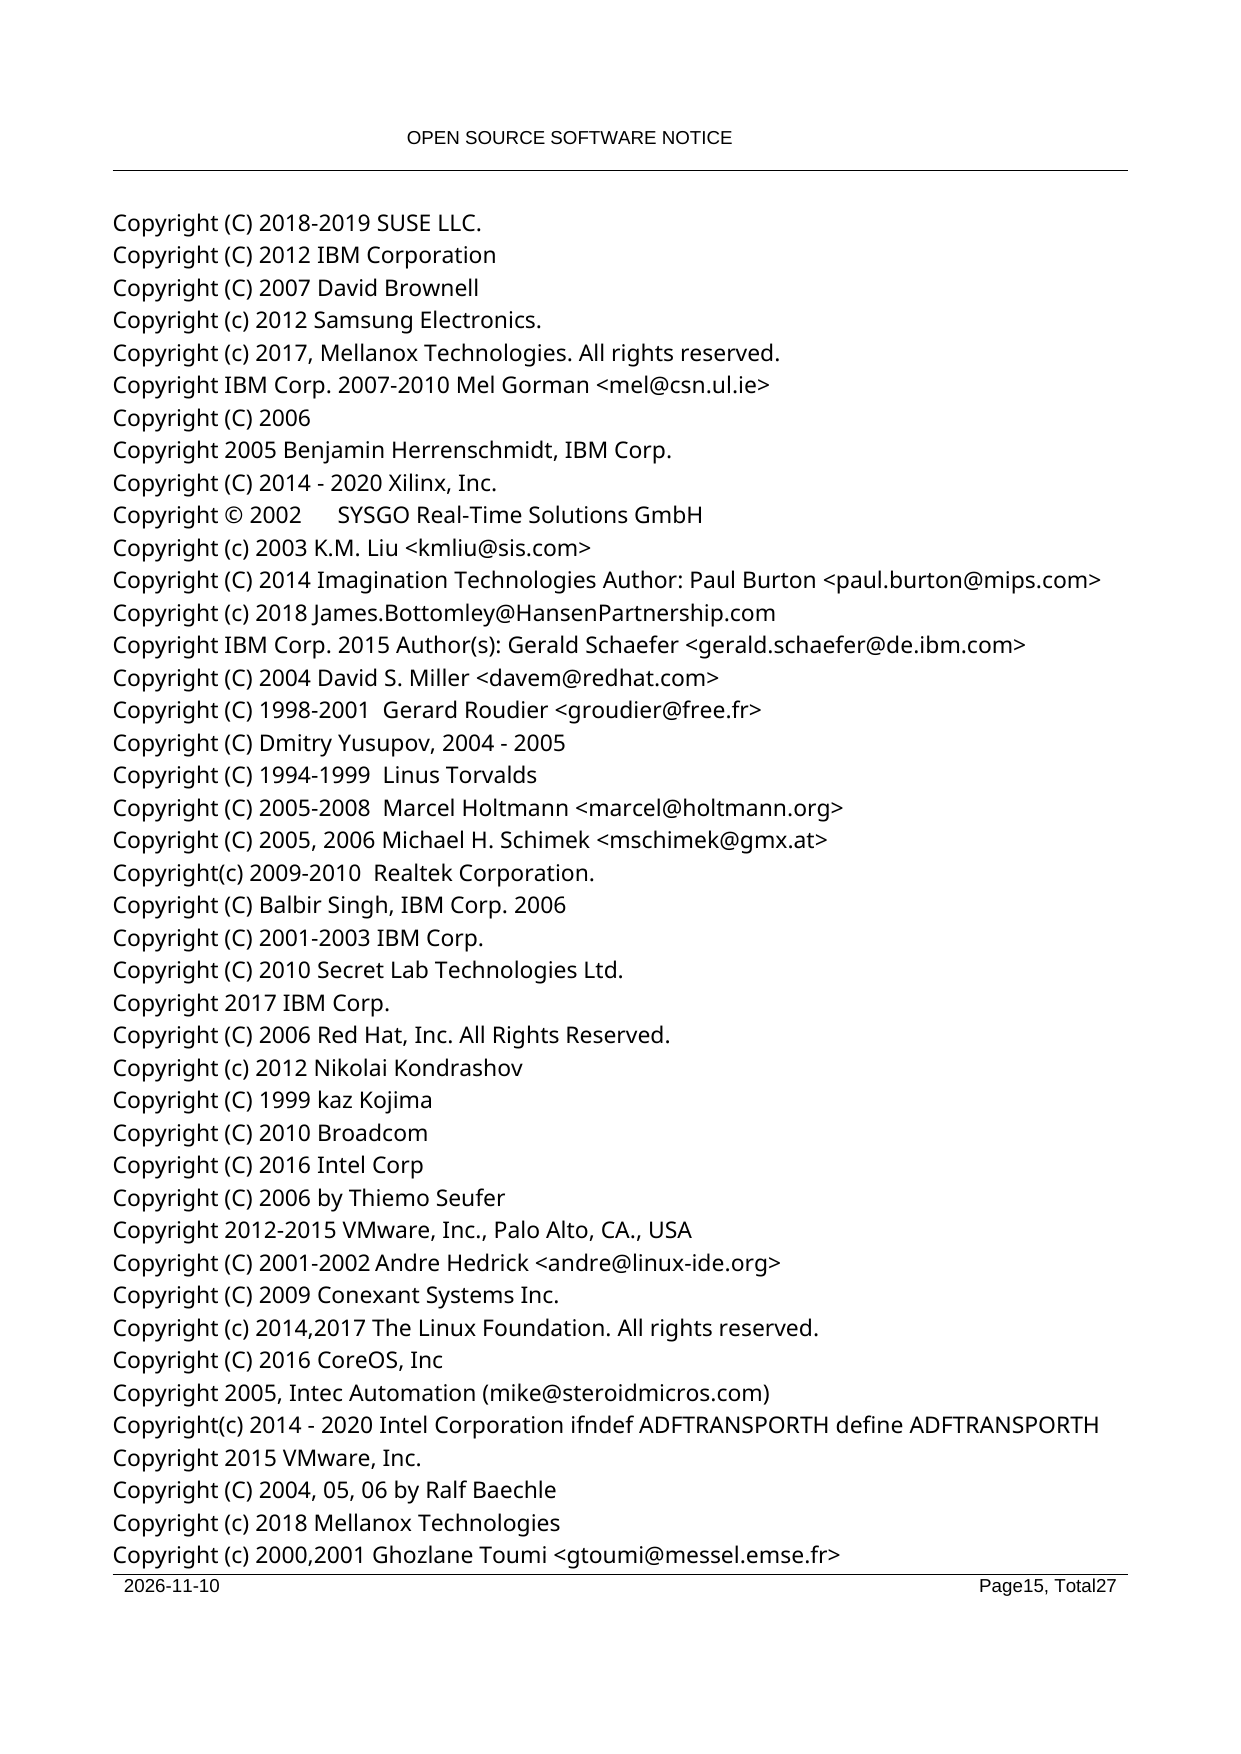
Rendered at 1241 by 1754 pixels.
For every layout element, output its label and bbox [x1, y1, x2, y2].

text [112, 206, 1128, 1571]
